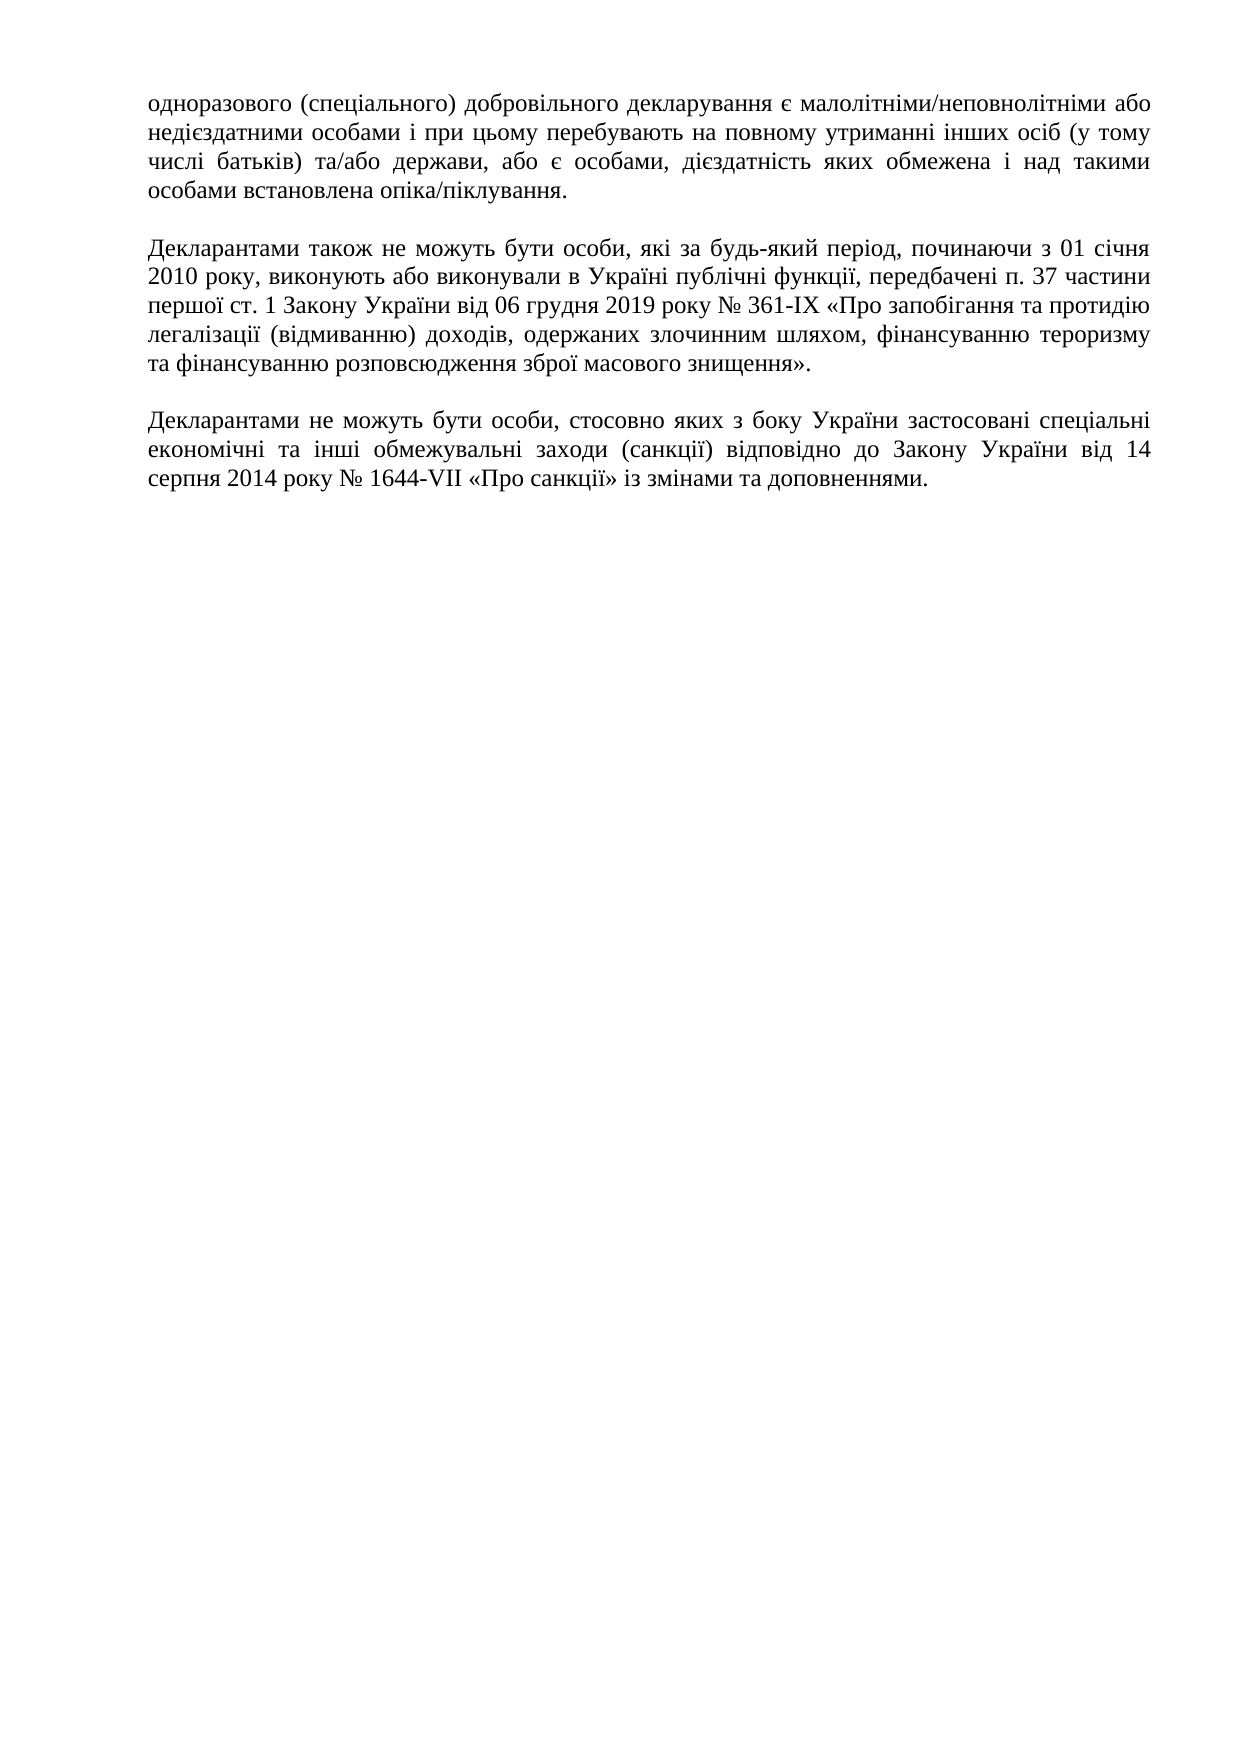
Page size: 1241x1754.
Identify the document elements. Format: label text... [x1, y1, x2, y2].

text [148, 88, 1152, 203]
text Декларантами не можуть бути особи, стосовно яких з боку України застосовані спеціальні економічні та інші обмежувальні заходи (санкції) відповідно до Закону України від 14 серпня 2014 року № 1644-VII «Про санкції» із змінами та доповненнями. [148, 406, 1152, 492]
text Декларантами також не можуть бути особи, які за будь-який період, починаючи з 01 січня 2010 року, виконують або виконували в Україні публічні функції, передбачені п. 37 частини першої ст. 1 Закону України від 06 грудня 2019 року № 361-ІХ «Про запобігання та протидію легалізації (відмиванню) доходів, одержаних злочинним шляхом, фінансуванню тероризму та фінансуванню розповсюдження зброї масового знищення». [148, 233, 1152, 376]
